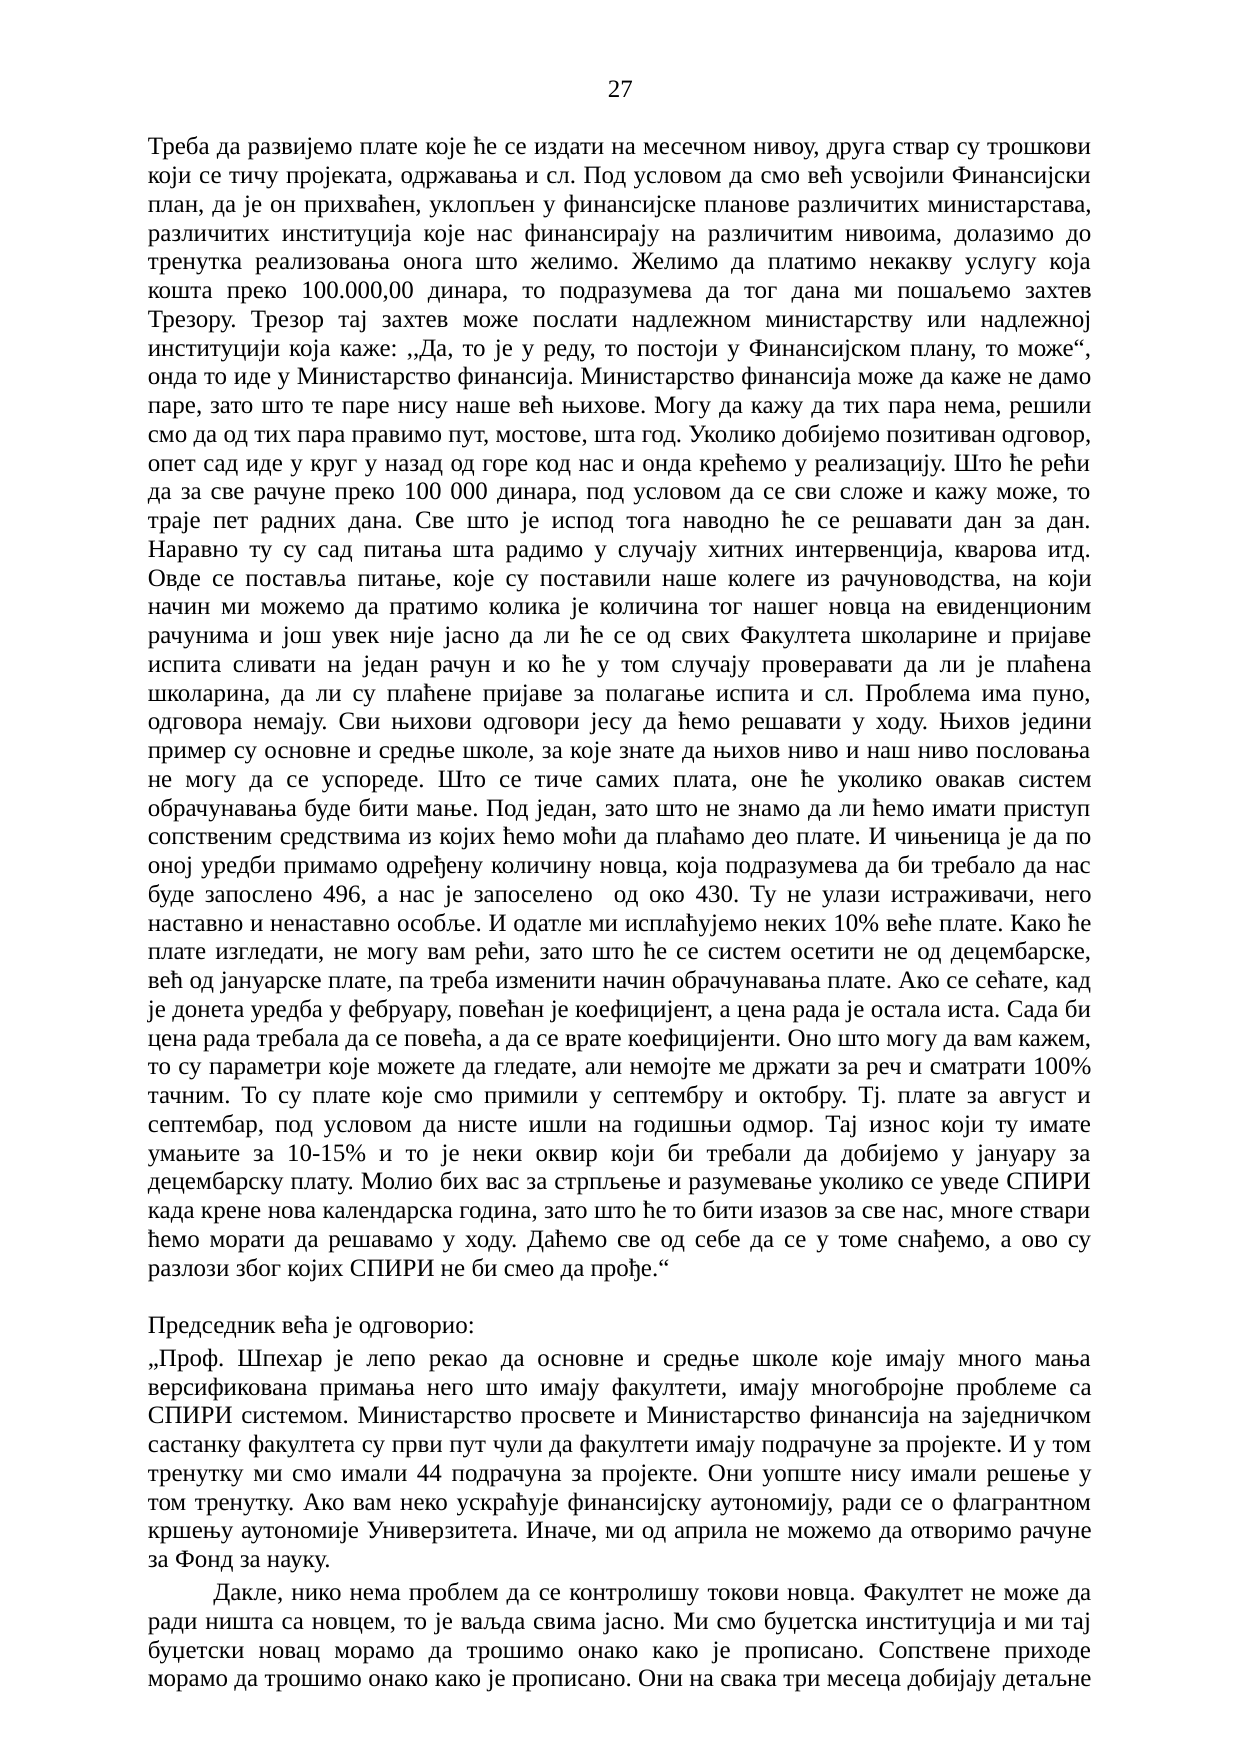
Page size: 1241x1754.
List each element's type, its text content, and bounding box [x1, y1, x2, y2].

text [148, 1577, 1092, 1692]
text „Проф. Шпехар је лепо рекао да основне и средње школе које имају много мања версификована примања него што имају факултети, имају многобројне проблеме са СПИРИ системом. Министарство просвете и Министарство финансија на заједничком састанку факултета су први пут чули да факултети имају подрачуне за пројекте. И у том тренутку ми смо имали 44 подрачуна за пројекте. Они уопште нису имали решење у том тренутку. Ако вам неко ускраћује финансијску аутономију, ради се о флагрантном кршењу аутономије Универзитета. Иначе, ми од априла не можемо да отворимо рачуне за Фонд за науку. [148, 1343, 1092, 1573]
text Председник већа је одговорио: [148, 1310, 1092, 1339]
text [148, 131, 1092, 1281]
